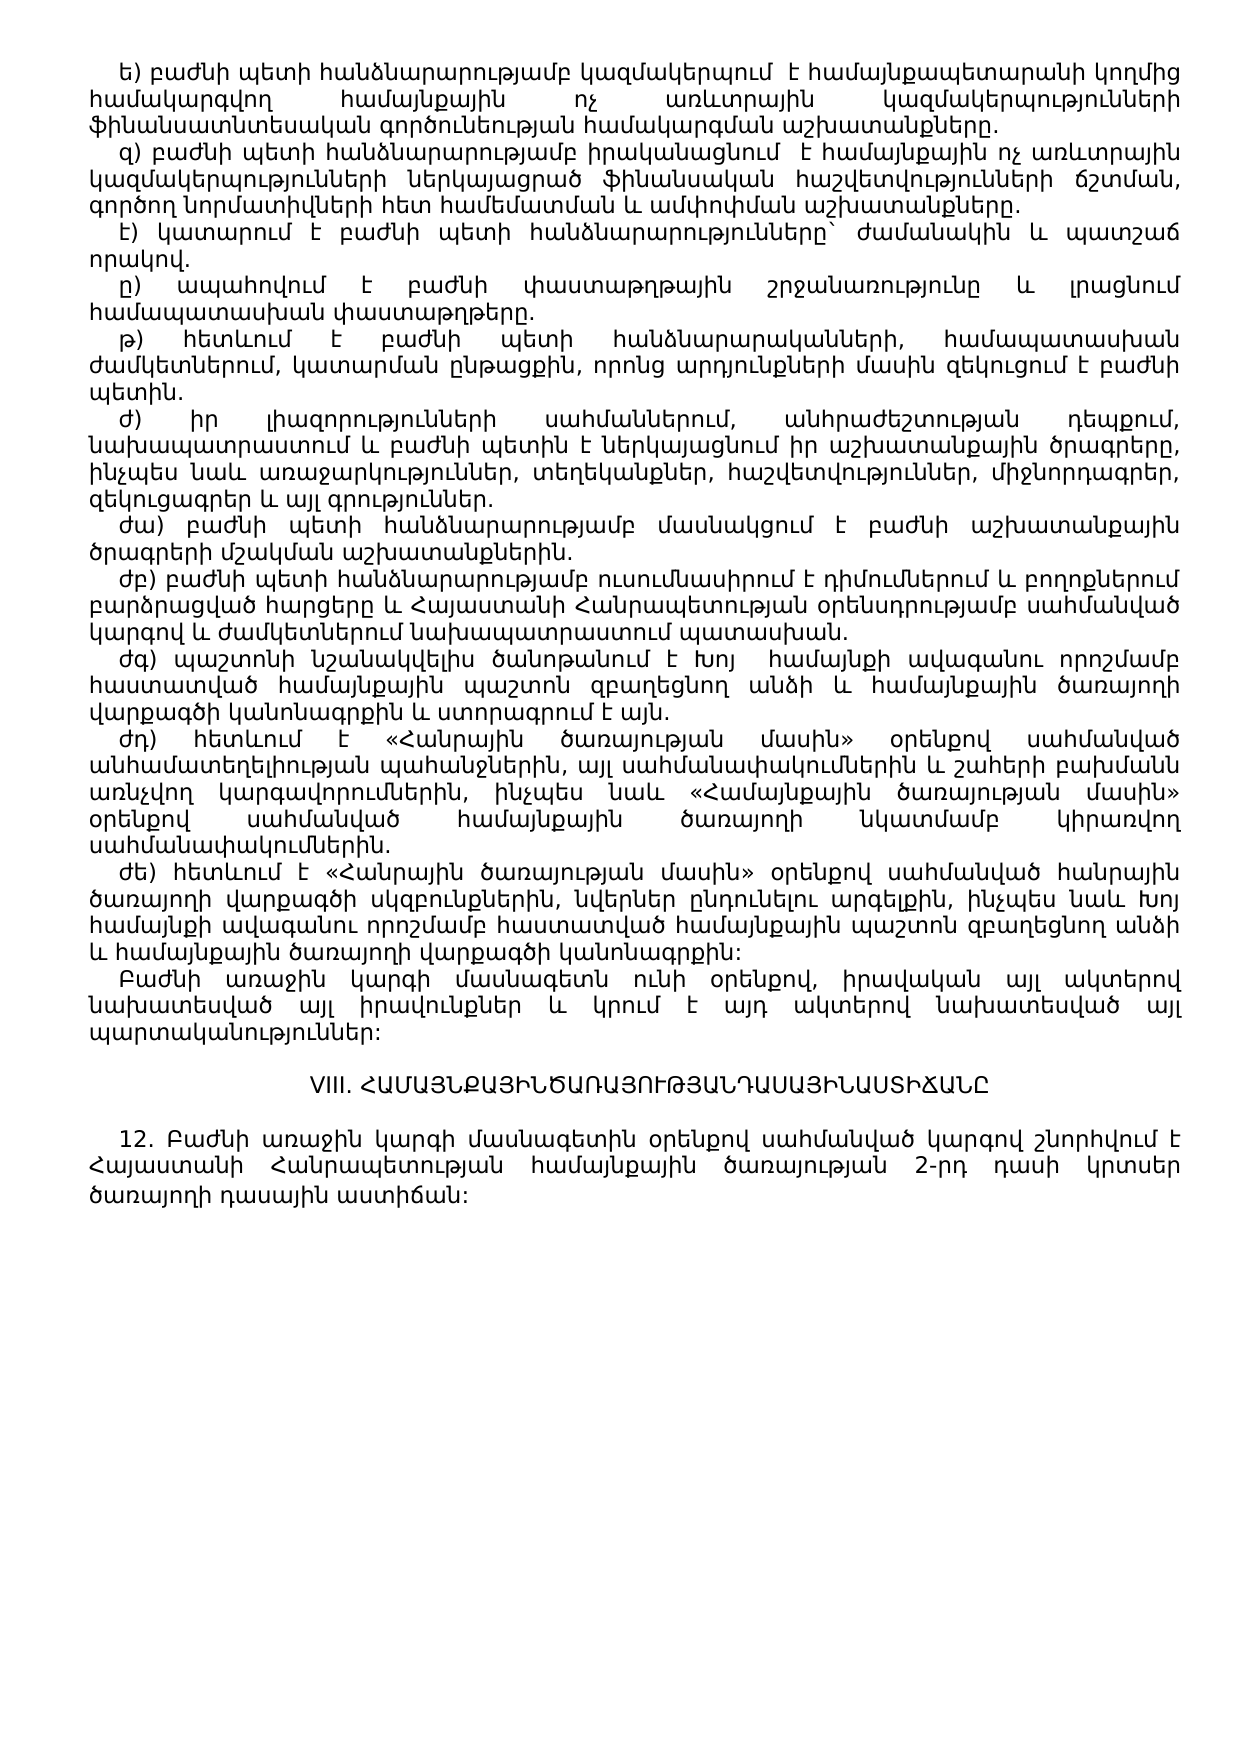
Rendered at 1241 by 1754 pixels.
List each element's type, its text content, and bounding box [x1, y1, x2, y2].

text ժե) հետևում է «Հանրային ծառայության մասին» օրենքով սահմանված հանրային ծառայողի վարքագծի սկզբունքներին, նվերներ ընդունելու արգելքին, ինչպես նաև Խոյ համայնքի ավագանու որոշմամբ հաստատված համայնքային պաշտոն զբաղեցնող անձի և համայնքային ծառայողի վարքագծի կանոնագրքին: [89, 859, 1181, 966]
text Բաժնի առաջին կարգի մասնագետն ունի oրենքով, իրավական այլ ակտերով նախատեսված այլ իրավունքներ և կրում է այդ ակտերով նախատեսված այլ պարտականություններ: [89, 966, 1181, 1046]
text զ) բաժնի պետի հանձնարարությամբ իրականացնում է համայնքային ոչ առևտրային կազմակերպությունների ներկայացրած ֆինանսական հաշվետվությունների ճշտման, գործող նորմատիվների հետ համեմատման և ամփոփման աշխատանքները. [89, 139, 1181, 219]
text ժ) իր լիազորությունների սահմաններում, անհրաժեշտության դեպքում, նախապատրաստում և բաժնի պետին է ներկայացնում իր աշխատանքային ծրագրերը, ինչպես նաև առաջարկություններ, տեղեկանքներ, հաշվետվություններ, միջնորդագրեր, զեկուցագրեր և այլ գրություններ. [89, 406, 1181, 512]
text ժա) բաժնի պետի հանձնարարությամբ մասնակցում է բաժնի աշխատանքային ծրագրերի մշակման աշխատանքներին. [89, 512, 1181, 566]
text VIII. ՀԱՄԱՅՆՔԱՅԻՆԾԱՌԱՅՈՒԹՅԱՆԴԱՍԱՅԻՆԱՍՏԻՃԱՆԸ [89, 1072, 1181, 1099]
text ե) բաժնի պետի հանձնարարությամբ կազմակերպում է համայնքապետարանի կողմից համակարգվող համայնքային ոչ առևտրային կազմակերպությունների ֆինանսատնտեսական գործունեության համակարգման աշխատանքները. [89, 59, 1181, 139]
text թ) հետևում է բաժնի պետի հանձնարարականների, համապատասխան ժամկետներում, կատարման ընթացքին, որոնց արդյունքների մասին զեկուցում է բաժնի պետին. [89, 326, 1181, 406]
text ժդ) հետևում է «Հանրային ծառայության մասին» օրենքով սահմանված անհամատեղելիության պահանջներին, այլ սահմանափակումներին և շահերի բախմանն առնչվող կարգավորումներին, ինչպես նաև «Համայնքային ծառայության մասին» օրենքով սահմանված համայնքային ծառայողի նկատմամբ կիրառվող սահմանափակումներին. [89, 726, 1181, 859]
text ժգ) պաշտոնի նշանակվելիս ծանոթանում է Խոյ համայնքի ավագանու որոշմամբ հաստատված համայնքային պաշտոն զբաղեցնող անձի և համայնքային ծառայողի վարքագծի կանոնագրքին և ստորագրում է այն. [89, 646, 1181, 726]
text ը) ապահովում է բաժնի փաստաթղթային շրջանառությունը և լրացնում համապատասխան փաստաթղթերը. [89, 272, 1181, 326]
text 12. Բաժնի առաջին կարգի մասնագետին օրենքով սահմանված կարգով շնորհվում է Հայաստանի Հանրապետության համայնքային ծառայության 2-րդ դասի կրտսեր ծառայողի դասային աստիճան: [89, 1126, 1181, 1210]
text է) կատարում է բաժնի պետի հանձնարարությունները` ժամանակին և պատշաճ որակով. [89, 219, 1181, 272]
text ժբ) բաժնի պետի հանձնարարությամբ ուսումնասիրում է դիմումներում և բողոքներում բարձրացված հարցերը և Հայաստանի Հանրապետության օրենսդրությամբ սահմանված կարգով և ժամկետներում նախապատրաստում պատասխան. [89, 566, 1181, 646]
